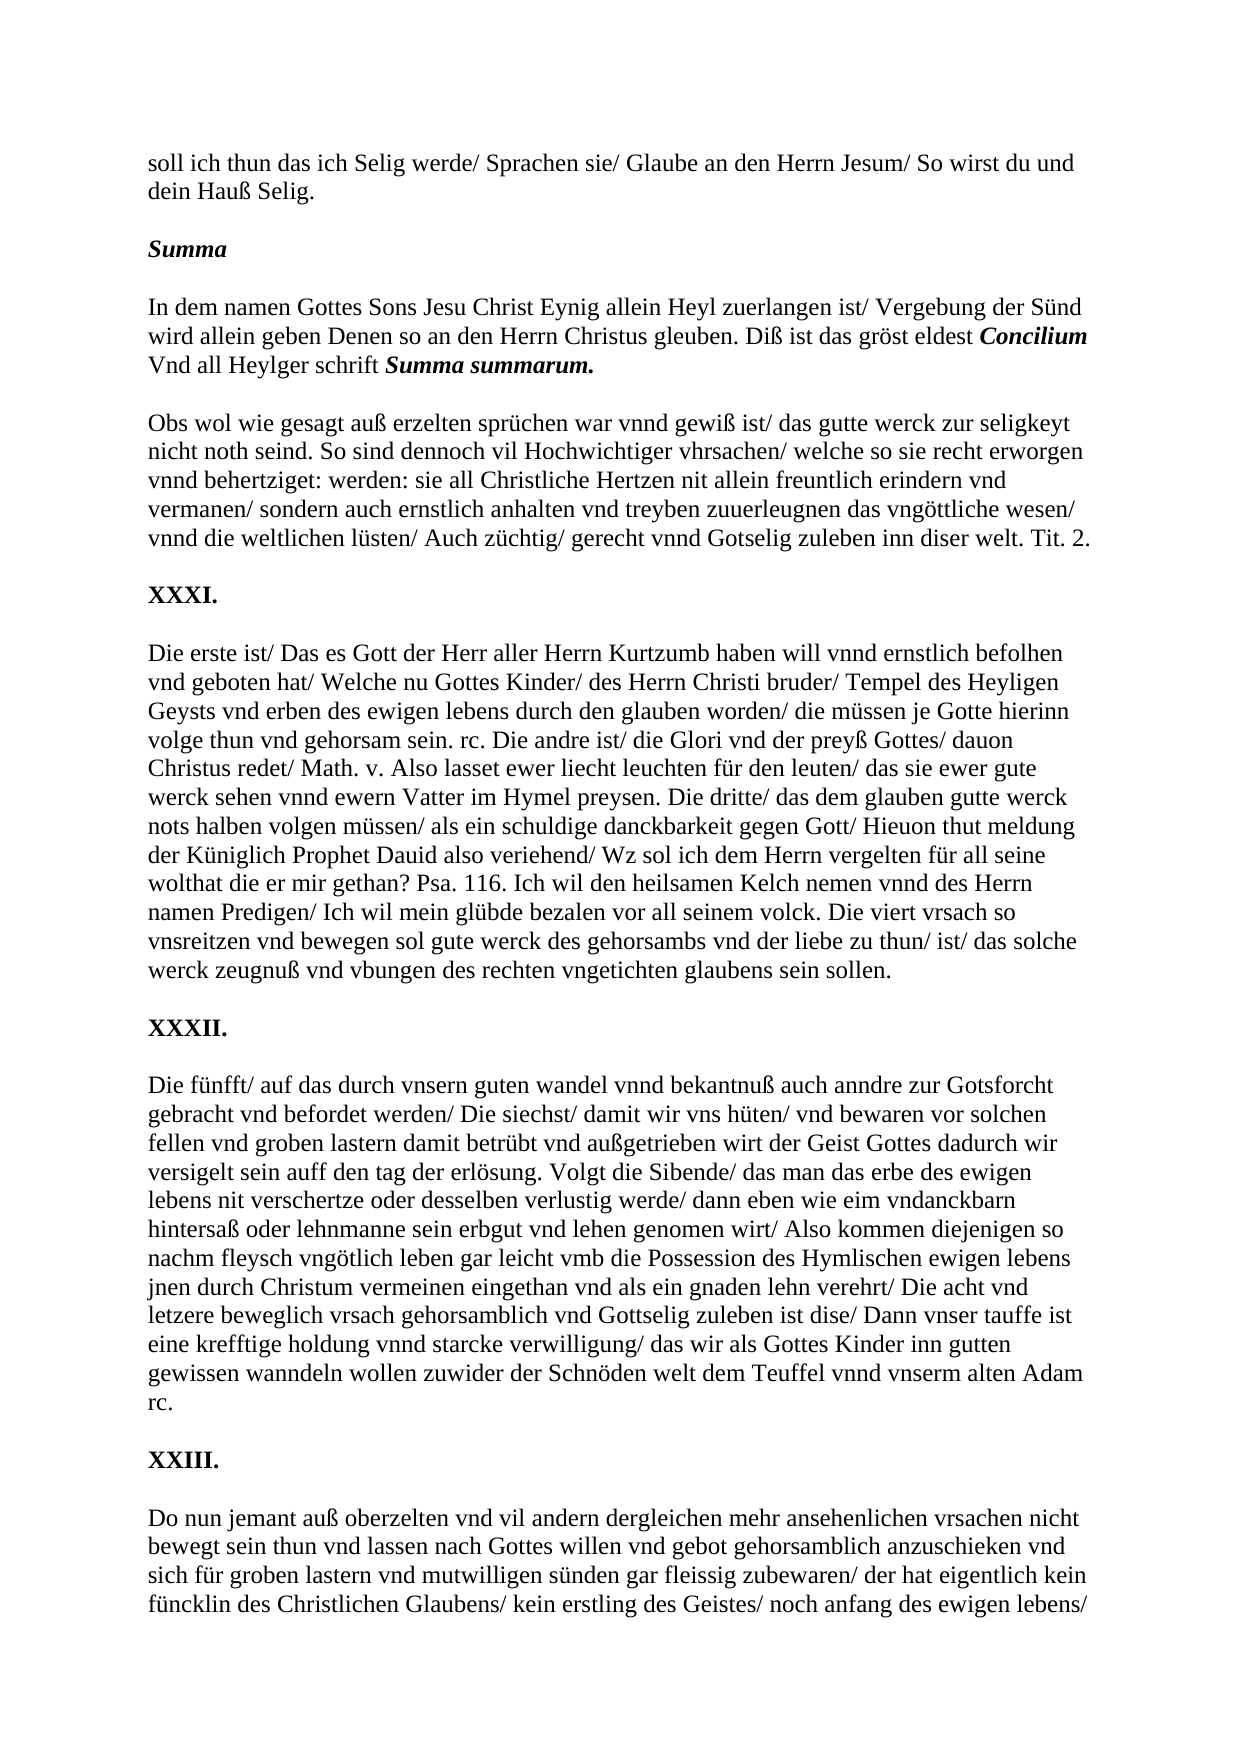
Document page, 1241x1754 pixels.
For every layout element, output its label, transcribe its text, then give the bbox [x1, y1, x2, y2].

text XXXI. [148, 581, 1093, 609]
text Obs wol wie gesagt auß erzelten sprüchen war vnnd gewiß ist/ das gutte werck zur seligkeyt nicht noth seind. So sind dennoch vil Hochwichtiger vhrsachen/ welche so sie recht erworgen vnnd behertziget: werden: sie all Christliche Hertzen nit allein freuntlich erindern vnd vermanen/ sondern auch ernstlich anhalten vnd treyben zuuerleugnen das vngöttliche wesen/ vnnd die weltlichen lüsten/ Auch züchtig/ gerecht vnnd Gotselig zuleben inn diser welt. Tit. 2. [148, 408, 1093, 551]
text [148, 1503, 1093, 1618]
text XXIII. [148, 1445, 1093, 1473]
text Die erste ist/ Das es Gott der Herr aller Herrn Kurtzumb haben will vnnd ernstlich befolhen vnd geboten hat/ Welche nu Gottes Kinder/ des Herrn Christi bruder/ Tempel des Heyligen Geysts vnd erben des ewigen lebens durch den glauben worden/ die müssen je Gotte hierinn volge thun vnd gehorsam sein. rc. Die andre ist/ die Glori vnd der preyß Gottes/ dauon Christus redet/ Math. v. Also lasset ewer liecht leuchten für den leuten/ das sie ewer gute werck sehen vnnd ewern Vatter im Hymel preysen. Die dritte/ das dem glauben gutte werck nots halben volgen müssen/ als ein schuldige danckbarkeit gegen Gott/ Hieuon thut meldung der Küniglich Prophet Dauid also veriehend/ Wz sol ich dem Herrn vergelten für all seine wolthat die er mir gethan? Psa. 116. Ich wil den heilsamen Kelch nemen vnnd des Herrn namen Predigen/ Ich wil mein glübde bezalen vor all seinem volck. Die viert vrsach so vnsreitzen vnd bewegen sol gute werck des gehorsambs vnd der liebe zu thun/ ist/ das solche werck zeugnuß vnd vbungen des rechten vngetichten glaubens sein sollen. [148, 638, 1093, 983]
text Summa [148, 234, 1093, 263]
text Die fünfft/ auf das durch vnsern guten wandel vnnd bekantnuß auch anndre zur Gotsforcht gebracht vnd befordet werden/ Die siechst/ damit wir vns hüten/ vnd bewaren vor solchen fellen vnd groben lastern damit betrübt vnd außgetrieben wirt der Geist Gottes dadurch wir versigelt sein auff den tag der erlösung. Volgt die Sibende/ das man das erbe des ewigen lebens nit verschertze oder desselben verlustig werde/ dann eben wie eim vndanckbarn hintersaß oder lehnmanne sein erbgut vnd lehen genomen wirt/ Also kommen diejenigen so nachm fleysch vngötlich leben gar leicht vmb die Possession des Hymlischen ewigen lebens jnen durch Christum vermeinen eingethan vnd als ein gnaden lehn verehrt/ Die acht vnd letzere beweglich vrsach gehorsamblich vnd Gottselig zuleben ist dise/ Dann vnser tauffe ist eine krefftige holdung vnnd starcke verwilligung/ das wir als Gottes Kinder inn gutten gewissen wanndeln wollen zuwider der Schnöden welt dem Teuffel vnnd vnserm alten Adam rc. [148, 1071, 1093, 1416]
text In dem namen Gottes Sons Jesu Christ Eynig allein Heyl zuerlangen ist/ Vergebung der Sünd wird allein geben Denen so an den Herrn Christus gleuben. Diß ist das gröst eldest Concilium Vnd all Heylger schrift Summa summarum. [148, 292, 1093, 378]
text XXXII. [148, 1013, 1093, 1041]
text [148, 148, 1093, 205]
